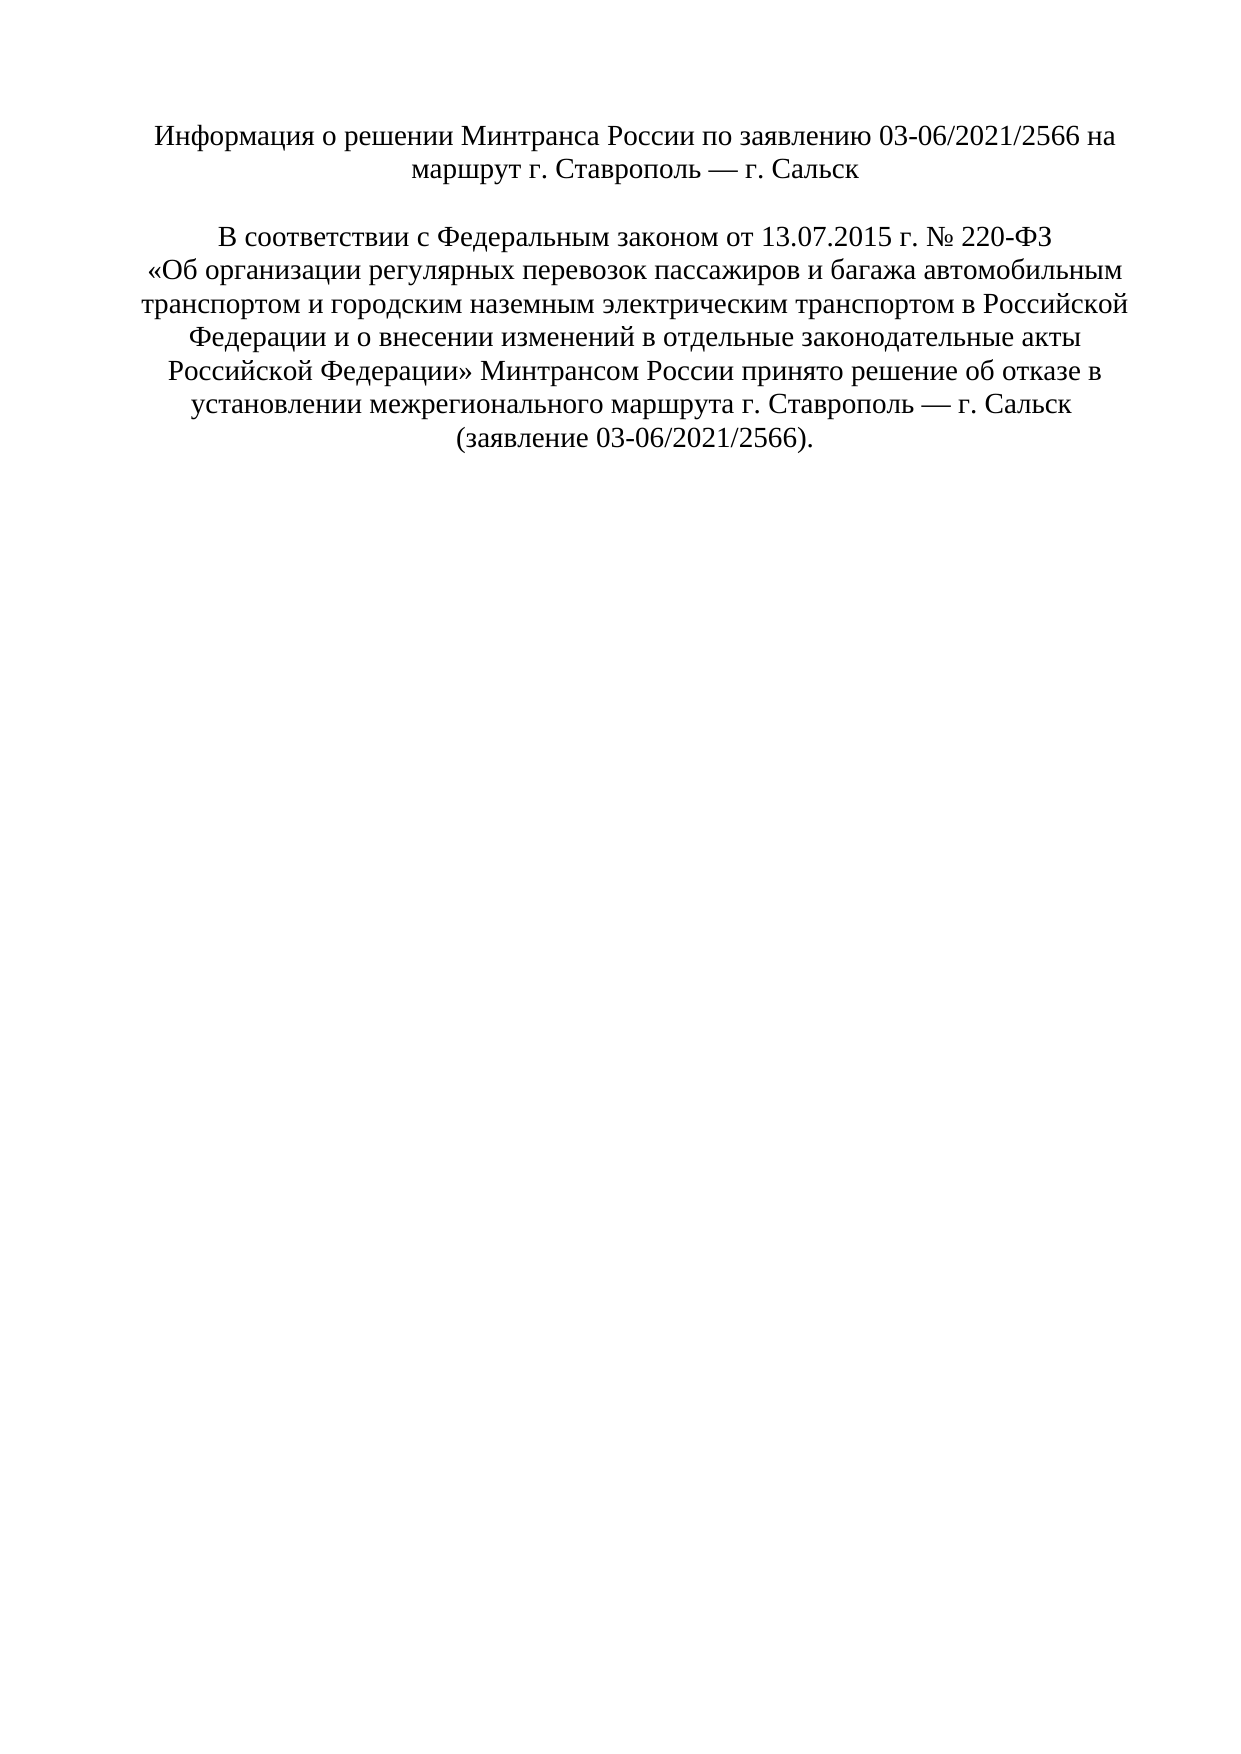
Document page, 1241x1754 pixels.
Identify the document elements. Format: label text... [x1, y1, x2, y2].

text В соответствии с Федеральным законом от 13.07.2015 г. № 220-ФЗ «Об организации регулярных перевозок пассажиров и багажа автомобильным транспортом и городским наземным электрическим транспортом в Российской Федерации и о внесении изменений в отдельные законодательные акты Российской Федерации» Минтрансом России принято решение об отказе в установлении межрегионального маршрута г. Ставрополь — г. Сальск (заявление 03-06/2021/2566). [118, 219, 1152, 453]
text Информация о решении Минтранса России по заявлению 03-06/2021/2566 на маршрут г. Ставрополь — г. Сальск [118, 118, 1152, 185]
